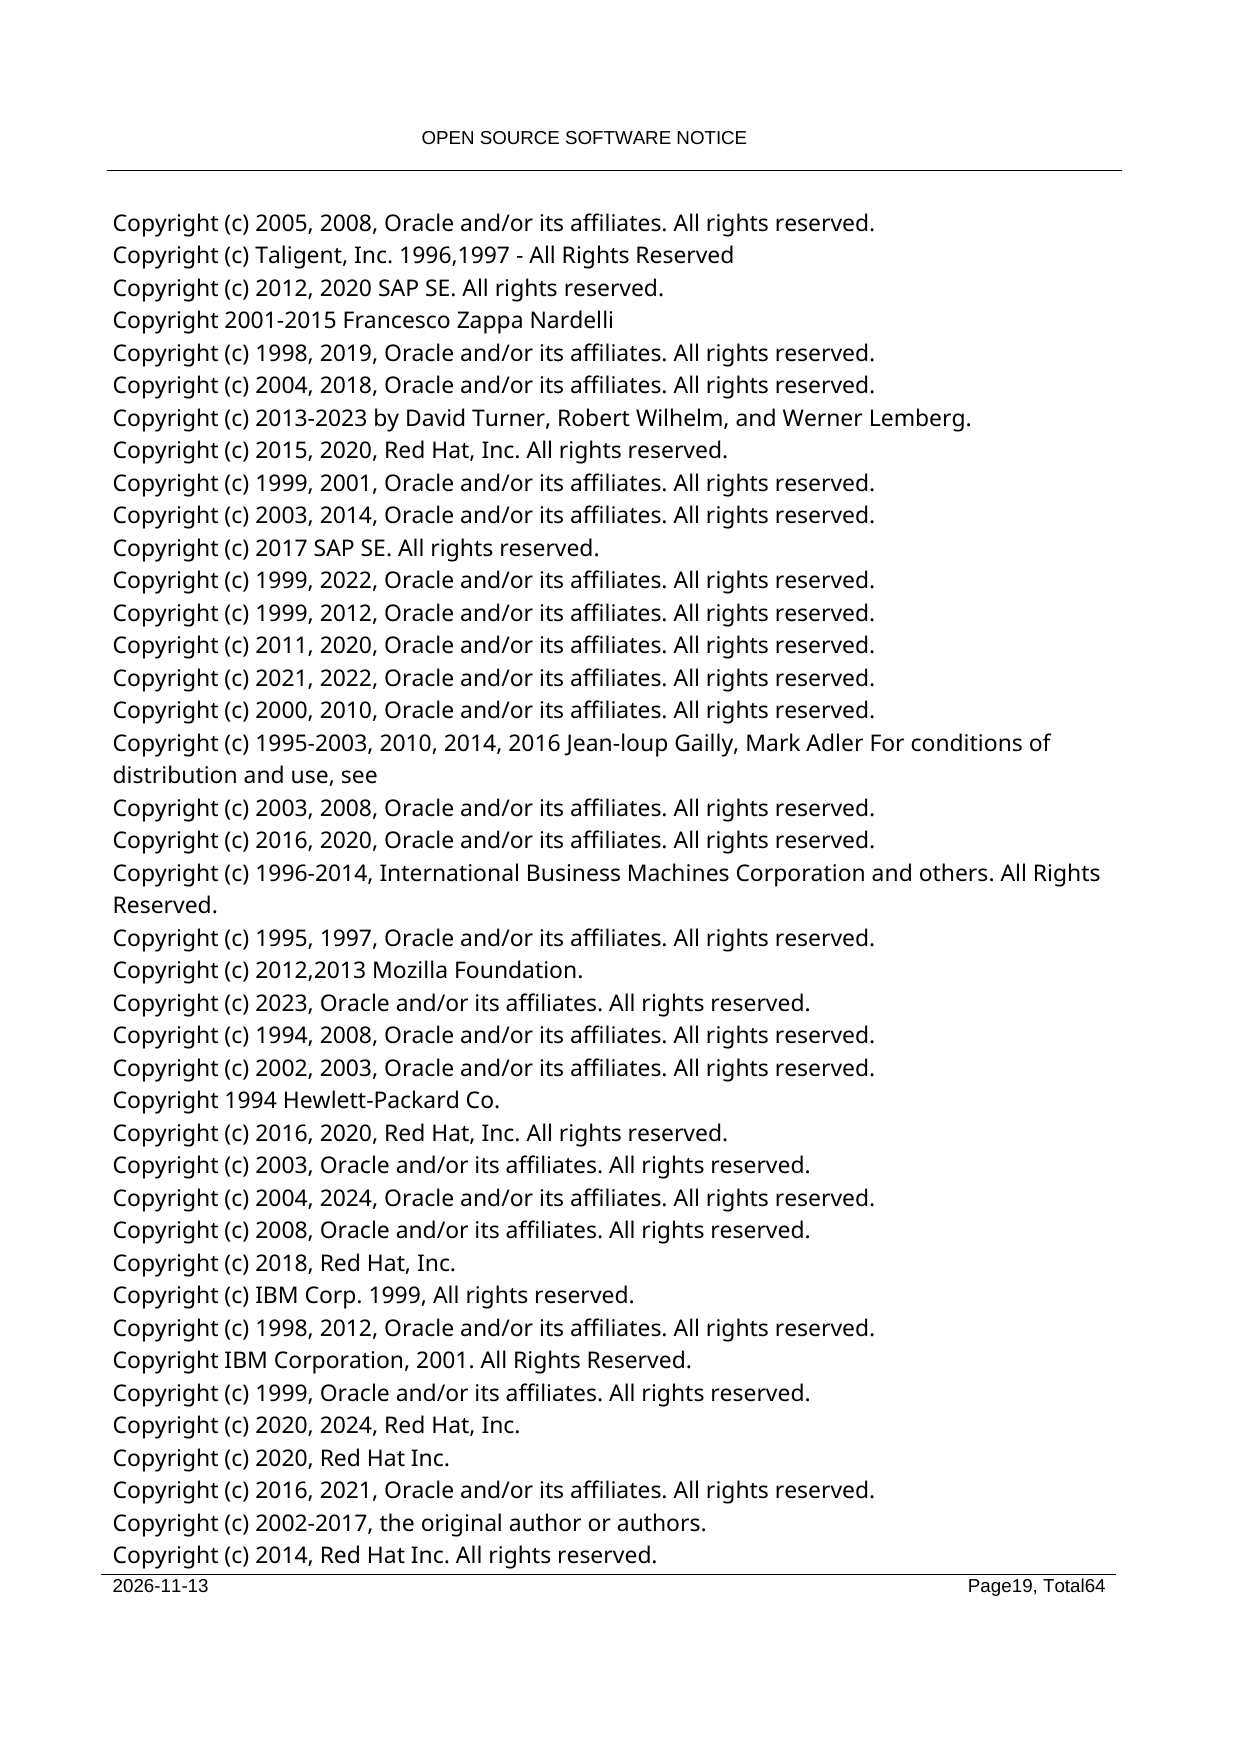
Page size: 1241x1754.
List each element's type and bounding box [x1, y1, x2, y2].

text [112, 206, 1128, 1571]
